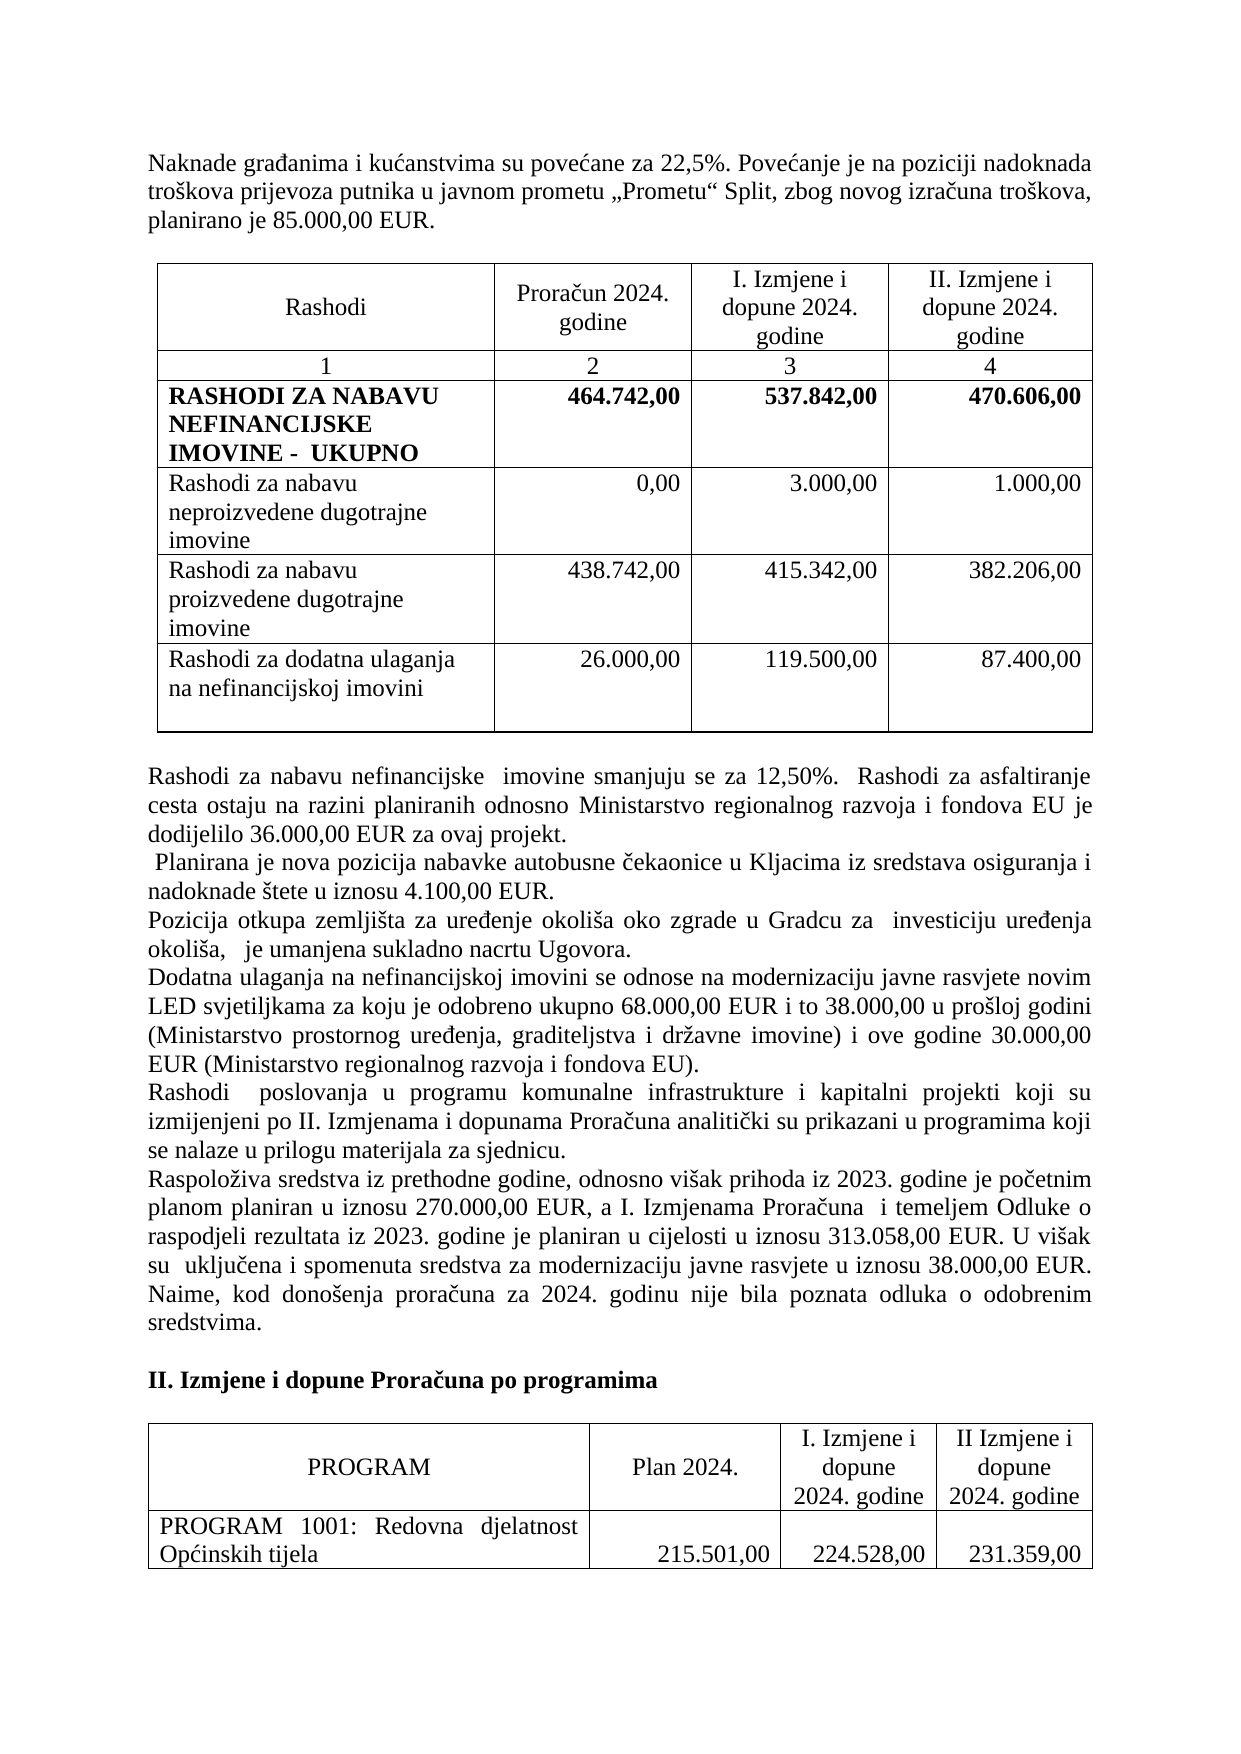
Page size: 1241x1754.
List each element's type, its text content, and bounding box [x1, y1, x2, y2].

table_cell 26.000,00 [495, 644, 691, 731]
table_header Proračun 2024. godine [495, 264, 691, 350]
table_cell 438.742,00 [495, 555, 691, 643]
table_cell Rashodi za nabavu proizvedene dugotrajne imovine [158, 555, 494, 643]
table_cell 87.400,00 [889, 644, 1092, 731]
table_cell 4 [889, 351, 1092, 380]
table_cell PROGRAM 1001: Redovna djelatnost Općinskih tijela [149, 1511, 589, 1568]
table_cell 3 [692, 351, 888, 380]
table_header Plan 2024. [590, 1424, 780, 1510]
text II. Izmjene i dopune Proračuna po programima [148, 1365, 1093, 1394]
table_cell Rashodi za nabavu neproizvedene dugotrajne imovine [158, 468, 494, 554]
table_cell Rashodi za dodatna ulaganja na nefinancijskoj imovini [158, 644, 494, 731]
table_header I. Izmjene i dopune 2024. godine [781, 1424, 936, 1510]
table_cell RASHODI ZA NABAVU NEFINANCIJSKE IMOVINE - UKUPNO [158, 381, 494, 467]
table_header PROGRAM [149, 1424, 589, 1510]
table_cell 1.000,00 [889, 468, 1092, 554]
table_cell 231.359,00 [937, 1511, 1092, 1568]
table_cell 3.000,00 [692, 468, 888, 554]
table_header II. Izmjene i dopune 2024. godine [889, 264, 1092, 350]
table_cell 464.742,00 [495, 381, 691, 467]
table_cell 119.500,00 [692, 644, 888, 731]
text Naknade građanima i kućanstvima su povećane za 22,5%. Povećanje je na poziciji nadoknada troškova prijevoza putnika u javnom prometu „Prometu“ Split, zbog novog izračuna troškova, planirano je 85.000,00 EUR. [148, 148, 1093, 234]
text Raspoloživa sredstva iz prethodne godine, odnosno višak prihoda iz 2023. godine je početnim planom planiran u iznosu 270.000,00 EUR, a I. Izmjenama Proračuna i temeljem Odluke o raspodjeli rezultata iz 2023. godine je planiran u cijelosti u iznosu 313.058,00 EUR. U višak su uključena i spomenuta sredstva za modernizaciju javne rasvjete u iznosu 38.000,00 EUR. Naime, kod donošenja proračuna za 2024. godinu nije bila poznata odluka o odobrenim sredstvima. [148, 1164, 1093, 1336]
table_cell 382.206,00 [889, 555, 1092, 643]
table_header Rashodi [158, 264, 494, 350]
table_header I. Izmjene i dopune 2024. godine [692, 264, 888, 350]
table_cell 0,00 [495, 468, 691, 554]
text Pozicija otkupa zemljišta za uređenje okoliša oko zgrade u Gradcu za investiciju uređenja okoliša, je umanjena sukladno nacrtu Ugovora. [148, 905, 1093, 962]
table_header II Izmjene i dopune 2024. godine [937, 1424, 1092, 1510]
table_cell 1 [158, 351, 494, 380]
table_cell 415.342,00 [692, 555, 888, 643]
table_cell 470.606,00 [889, 381, 1092, 467]
text Rashodi poslovanja u programu komunalne infrastrukture i kapitalni projekti koji su izmijenjeni po II. Izmjenama i dopunama Proračuna analitički su prikazani u programima koji se nalaze u prilogu materijala za sjednicu. [148, 1077, 1093, 1164]
table_cell 215.501,00 [590, 1511, 780, 1568]
table_cell 537.842,00 [692, 381, 888, 467]
table_cell 224.528,00 [781, 1511, 936, 1568]
text Dodatna ulaganja na nefinancijskoj imovini se odnose na modernizaciju javne rasvjete novim LED svjetiljkama za koju je odobreno ukupno 68.000,00 EUR i to 38.000,00 u prošloj godini (Ministarstvo prostornog uređenja, graditeljstva i državne imovine) i ove godine 30.000,00 EUR (Ministarstvo regionalnog razvoja i fondova EU). [148, 962, 1093, 1077]
table_cell 2 [495, 351, 691, 380]
text Rashodi za nabavu nefinancijske imovine smanjuju se za 12,50%. Rashodi za asfaltiranje cesta ostaju na razini planiranih odnosno Ministarstvo regionalnog razvoja i fondova EU je dodijelilo 36.000,00 EUR za ovaj projekt. [148, 761, 1093, 847]
text Planirana je nova pozicija nabavke autobusne čekaonice u Kljacima iz sredstava osiguranja i nadoknade štete u iznosu 4.100,00 EUR. [148, 847, 1093, 905]
